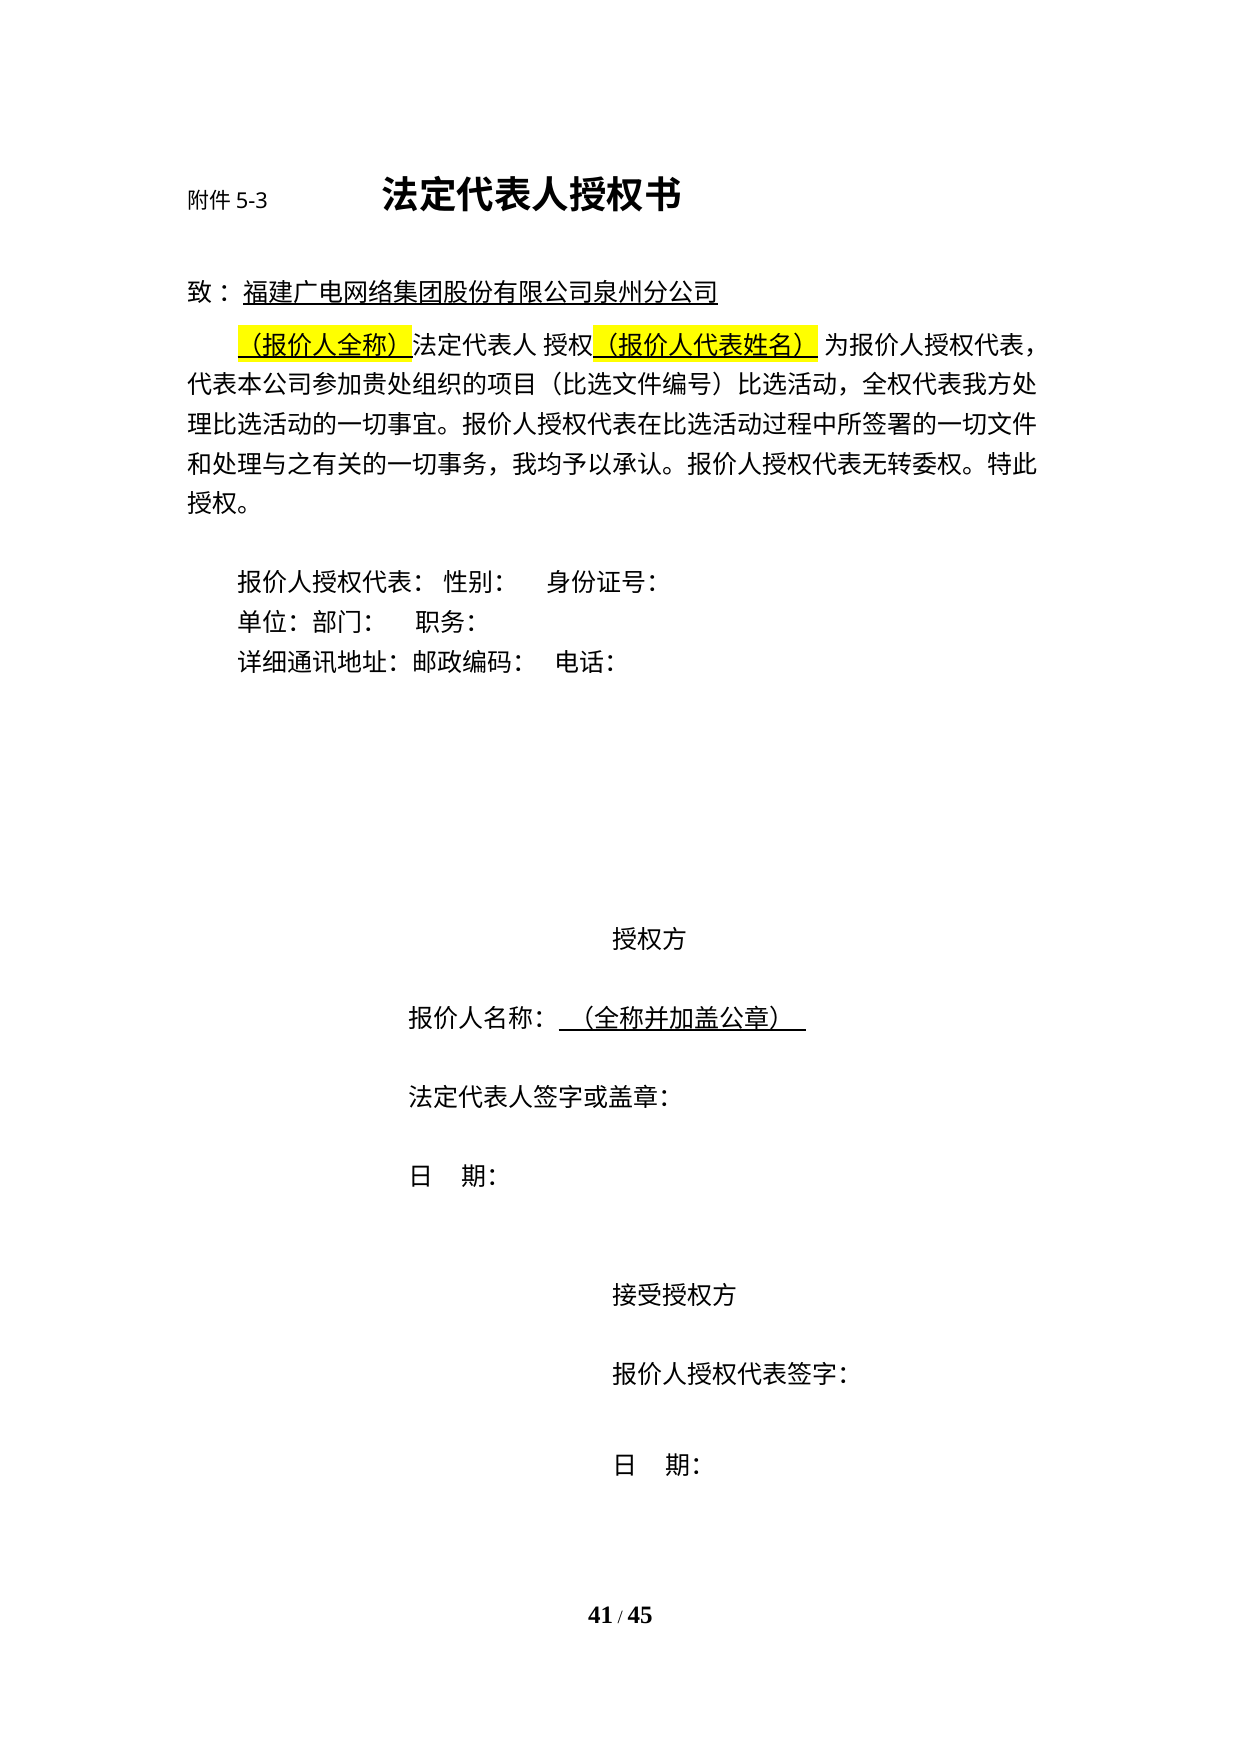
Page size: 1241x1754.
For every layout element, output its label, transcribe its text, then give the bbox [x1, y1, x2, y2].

text 接受授权方 [187, 1273, 1053, 1312]
text 日 期： [187, 1154, 1053, 1193]
text 报价人授权代表： 性别： 身份证号： [187, 560, 1053, 600]
text 详细通讯地址：邮政编码： 电话： [187, 639, 1053, 679]
text 报价人授权代表签字： [187, 1352, 1053, 1391]
text 授权方 [187, 916, 1053, 956]
text 单位：部门： 职务： [187, 600, 1053, 639]
text 附件5-3 法定代表人授权书 [187, 160, 1053, 225]
text 致 ：福建广电网络集团股份有限公司泉州分公司 [187, 258, 1053, 323]
text 法定代表人签字或盖章： [187, 1075, 1053, 1114]
text 报价人名称： （全称并加盖公章） [187, 996, 1053, 1035]
text 日 期： [187, 1431, 1053, 1496]
text （报价人全称）法定代表人 授权（报价人代表姓名） 为报价人授权代表，代表本公司参加贵处组织的项目（比选文件编号）比选活动，全权代表我方处理比选活动的一切事宜。报价人授权代表在比选活动过程中所签署的一切文件和处理与之有关的一切事务，我均予以承认。报价人授权代表无转委权。特此授权。 [187, 323, 1053, 521]
